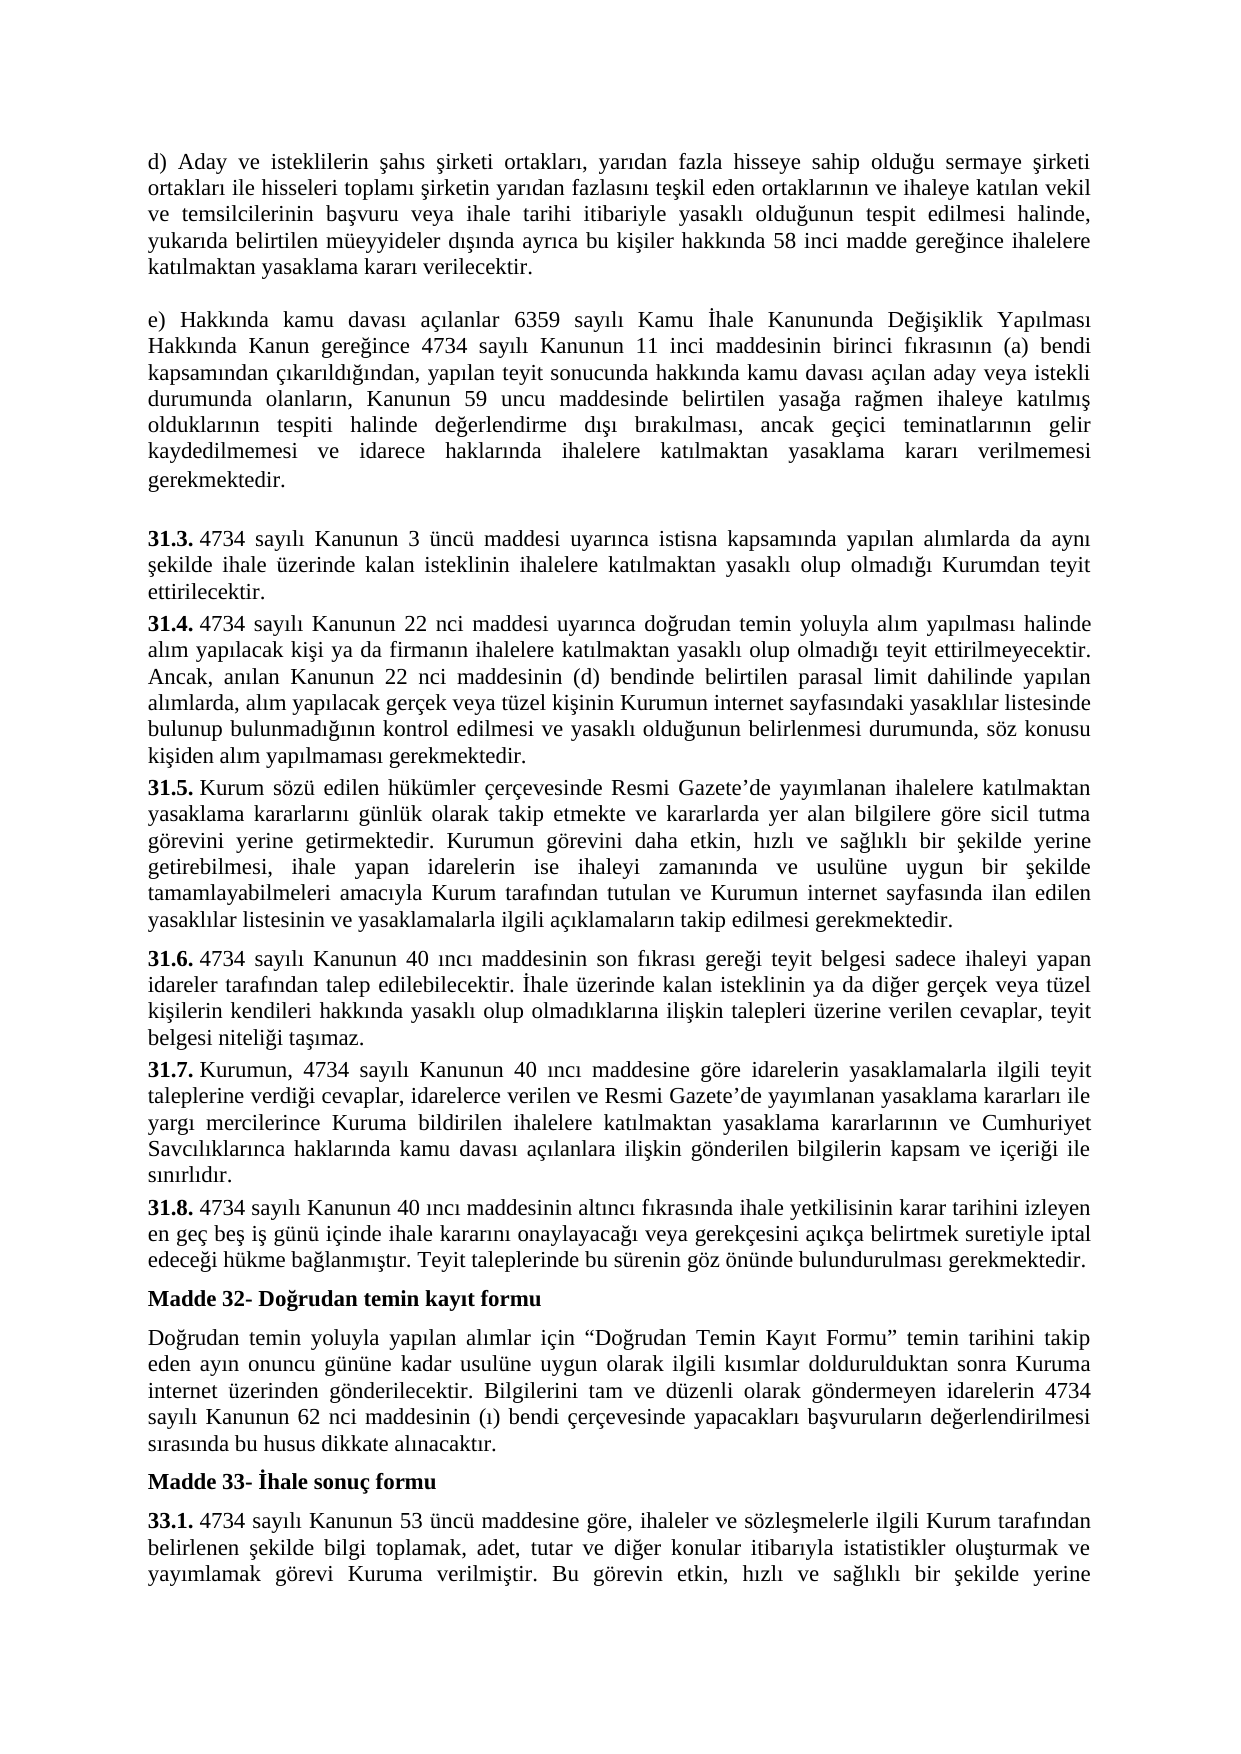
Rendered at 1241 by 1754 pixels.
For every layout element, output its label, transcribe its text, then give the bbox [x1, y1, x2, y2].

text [148, 1507, 1092, 1586]
text 31.3. 4734 sayılı Kanunun 3 üncü maddesi uyarınca istisna kapsamında yapılan alımlarda da aynı şekilde ihale üzerinde kalan isteklinin ihalelere katılmaktan yasaklı olup olmadığı Kurumdan teyit ettirilecektir. [148, 525, 1092, 604]
text 31.7. Kurumun, 4734 sayılı Kanunun 40 ıncı maddesine göre idarelerin yasaklamalarla ilgili teyit taleplerine verdiği cevaplar, idarelerce verilen ve Resmi Gazete’de yayımlanan yasaklama kararları ile yargı mercilerince Kuruma bildirilen ihalelere katılmaktan yasaklama kararlarının ve Cumhuriyet Savcılıklarınca haklarında kamu davası açılanlara ilişkin gönderilen bilgilerin kapsam ve içeriği ile sınırlıdır. [148, 1056, 1092, 1188]
text 31.5. Kurum sözü edilen hükümler çerçevesinde Resmi Gazete’de yayımlanan ihalelere katılmaktan yasaklama kararlarını günlük olarak takip etmekte ve kararlarda yer alan bilgilere göre sicil tutma görevini yerine getirmektedir. Kurumun görevini daha etkin, hızlı ve sağlıklı bir şekilde yerine getirebilmesi, ihale yapan idarelerin ise ihaleyi zamanında ve usulüne uygun bir şekilde tamamlayabilmeleri amacıyla Kurum tarafından tutulan ve Kurumun internet sayfasında ilan edilen yasaklılar listesinin ve yasaklamalarla ilgili açıklamaların takip edilmesi gerekmektedir. [148, 774, 1092, 932]
text 31.8. 4734 sayılı Kanunun 40 ıncı maddesinin altıncı fıkrasında ihale yetkilisinin karar tarihini izleyen en geç beş iş günü içinde ihale kararını onaylayacağı veya gerekçesini açıkça belirtmek suretiyle iptal edeceği hükme bağlanmıştır. Teyit taleplerinde bu sürenin göz önünde bulundurulması gerekmektedir. [148, 1194, 1092, 1273]
text e) Hakkında kamu davası açılanlar 6359 sayılı Kamu İhale Kanununda Değişiklik Yapılması Hakkında Kanun gereğince 4734 sayılı Kanunun 11 inci maddesinin birinci fıkrasının (a) bendi kapsamından çıkarıldığından, yapılan teyit sonucunda hakkında kamu davası açılan aday veya istekli durumunda olanların, Kanunun 59 uncu maddesinde belirtilen yasağa rağmen ihaleye katılmış olduklarının tespiti halinde değerlendirme dışı bırakılması, ancak geçici teminatlarının gelir kaydedilmemesi ve idarece haklarında ihalelere katılmaktan yasaklama kararı verilmemesi gerekmektedir. [148, 306, 1092, 493]
text Doğrudan temin yoluyla yapılan alımlar için “Doğrudan Temin Kayıt Formu” temin tarihini takip eden ayın onuncu gününe kadar usulüne uygun olarak ilgili kısımlar doldurulduktan sonra Kuruma internet üzerinden gönderilecektir. Bilgilerini tam ve düzenli olarak göndermeyen idarelerin 4734 sayılı Kanunun 62 nci maddesinin (ı) bendi çerçevesinde yapacakları başvuruların değerlendirilmesi sırasında bu husus dikkate alınacaktır. [148, 1324, 1092, 1456]
text 31.4. 4734 sayılı Kanunun 22 nci maddesi uyarınca doğrudan temin yoluyla alım yapılması halinde alım yapılacak kişi ya da firmanın ihalelere katılmaktan yasaklı olup olmadığı teyit ettirilmeyecektir. Ancak, anılan Kanunun 22 nci maddesinin (d) bendinde belirtilen parasal limit dahilinde yapılan alımlarda, alım yapılacak gerçek veya tüzel kişinin Kurumun internet sayfasındaki yasaklılar listesinde bulunup bulunmadığının kontrol edilmesi ve yasaklı olduğunun belirlenmesi durumunda, söz konusu kişiden alım yapılmaması gerekmektedir. [148, 610, 1092, 768]
text d) Aday ve isteklilerin şahıs şirketi ortakları, yarıdan fazla hisseye sahip olduğu sermaye şirketi ortakları ile hisseleri toplamı şirketin yarıdan fazlasını teşkil eden ortaklarının ve ihaleye katılan vekil ve temsilcilerinin başvuru veya ihale tarihi itibariyle yasaklı olduğunun tespit edilmesi halinde, yukarıda belirtilen müeyyideler dışında ayrıca bu kişiler hakkında 58 inci madde gereğince ihalelere katılmaktan yasaklama kararı verilecektir. [148, 148, 1092, 279]
text Madde 33- İhale sonuç formu [148, 1468, 1092, 1495]
subtitle Madde 32- Doğrudan temin kayıt formu [148, 1285, 1092, 1312]
text 31.6. 4734 sayılı Kanunun 40 ıncı maddesinin son fıkrası gereği teyit belgesi sadece ihaleyi yapan idareler tarafından talep edilebilecektir. İhale üzerinde kalan isteklinin ya da diğer gerçek veya tüzel kişilerin kendileri hakkında yasaklı olup olmadıklarına ilişkin talepleri üzerine verilen cevaplar, teyit belgesi niteliği taşımaz. [148, 945, 1092, 1050]
